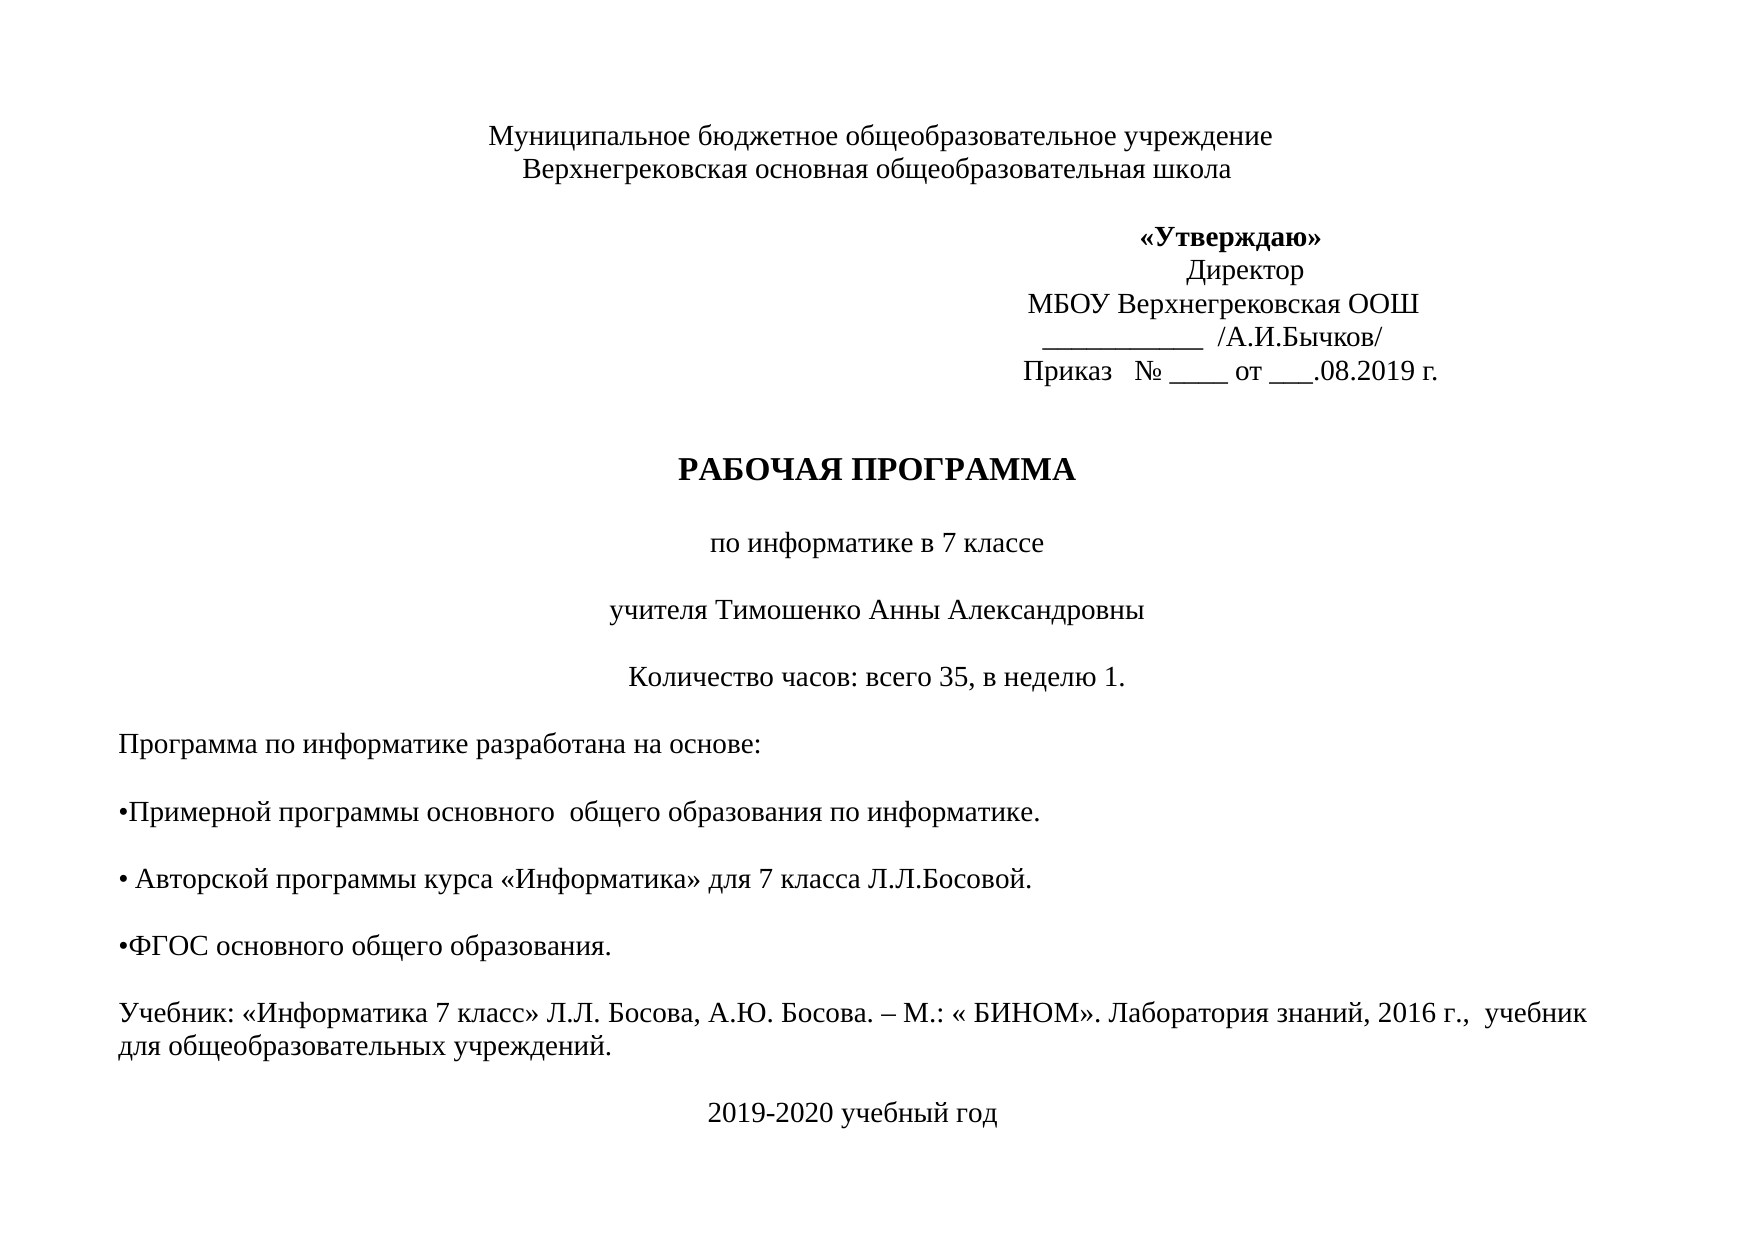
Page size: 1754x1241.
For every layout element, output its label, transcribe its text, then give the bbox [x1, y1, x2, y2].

text •ФГОС основного общего образования. [118, 928, 1636, 961]
text Количество часов: всего 35, в неделю 1. [118, 659, 1636, 693]
text ___________ /А.И.Бычков/ [118, 319, 1636, 353]
text «Утверждаю» [118, 219, 1636, 252]
text Муниципальное бюджетное общеобразовательное учреждение [118, 118, 1636, 152]
text Программа по информатике разработана на основе: [118, 727, 1636, 760]
text •Примерной программы основного общего образования по информатике. [118, 794, 1636, 827]
text РАБОЧАЯ ПРОГРАММА [118, 449, 1636, 487]
text Верхнегрековская основная общеобразовательная школа [118, 152, 1636, 185]
text 2019-2020 учебный год [118, 1096, 1636, 1129]
text Учебник: «Информатика 7 класс» Л.Л. Босова, А.Ю. Босова. – М.: « БИНОМ». Лаборатория знаний, 2016 г., учебник для общеобразовательных учреждений. [118, 995, 1636, 1062]
text • Авторской программы курса «Информатика» для 7 класса Л.Л.Босовой. [118, 861, 1636, 894]
text Приказ № ____ от ___.08.2019 г. [118, 353, 1636, 386]
text МБОУ Верхнегрековская ООШ [118, 286, 1636, 319]
text по информатике в 7 классе [118, 525, 1636, 559]
text учителя Тимошенко Анны Александровны [118, 592, 1636, 626]
text Директор [118, 252, 1636, 286]
